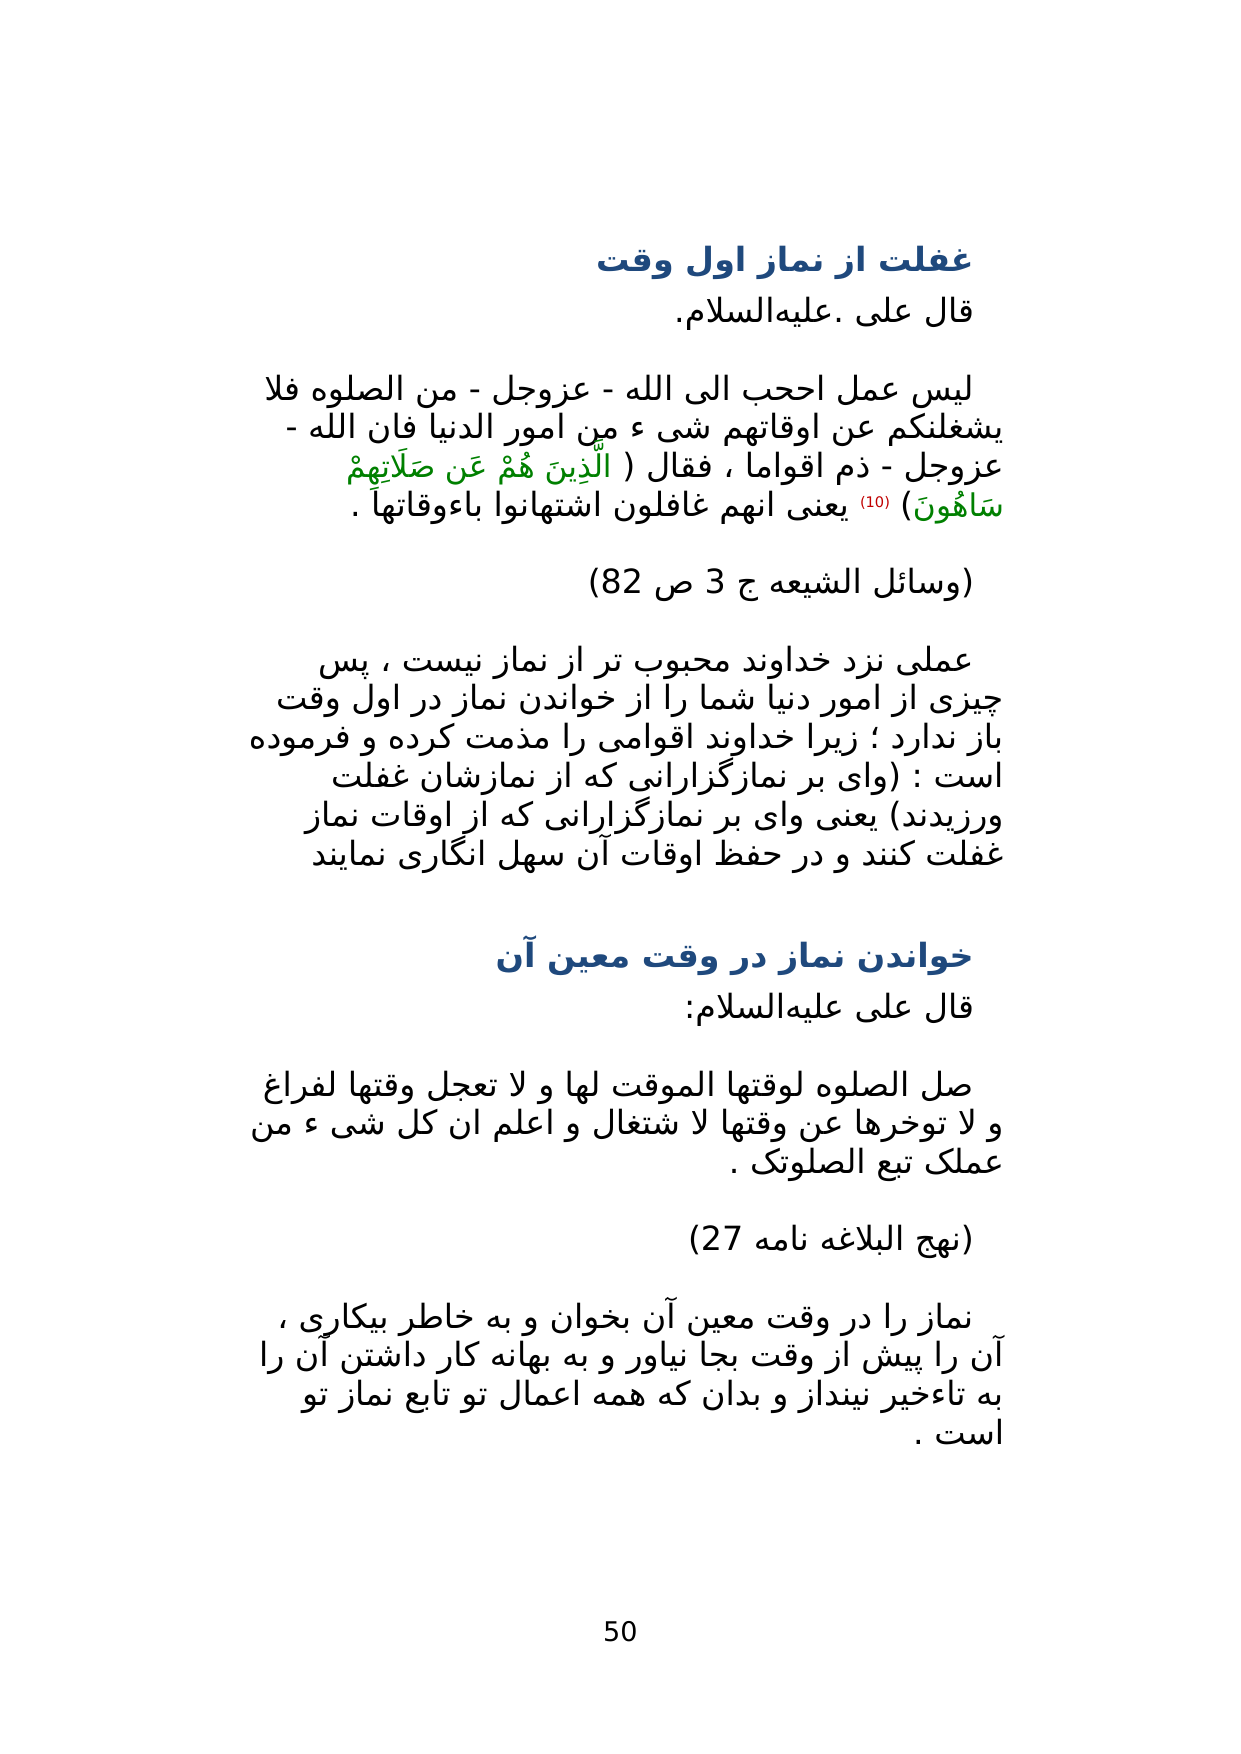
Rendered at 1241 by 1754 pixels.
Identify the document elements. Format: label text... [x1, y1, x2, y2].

text عملی نزد خداوند محبوب تر از نماز نیست ، پس چیزی از امور دنیا شما را از خواندن نماز در اول وقت باز ندارد ؛ زیرا خداوند اقوامی را مذمت کرده و فرموده است : (وای بر نمازگزارانی که از نمازشان غفلت ورزیدند) یعنی وای بر نمازگزارانی که از اوقات نماز غفلت کنند و در حفظ اوقات آن سهل انگاری نمایند [236, 640, 1004, 873]
text لیس عمل اححب الی الله - عزوجل - من الصلوه فلا یشغلنکم عن اوقاتهم شی ء من امور الدنیا فان الله - عزوجل - ذم اقواما ، فقال ( الَّذِينَ هُمْ عَن صَلَاتِهِمْ سَاهُونَ) (10) یعنی انهم غافلون اشتهانوا باءوقاتها . [236, 369, 1004, 524]
text (وسائل الشیعه ج 3 ص 82) [236, 563, 1004, 602]
text قال علی عليه‌السلام: [236, 988, 1004, 1027]
text صل الصلوه لوقتها الموقت لها و لا تعجل وقتها لفراغ و لا توخرها عن وقتها لا شتغال و اعلم ان کل شی ء من عملک تبع الصلوتک . [236, 1065, 1004, 1182]
subtitle خواندن نماز در وقت معین آن [236, 936, 1004, 975]
subtitle غفلت از نماز اول وقت [236, 241, 1004, 279]
text (نهج البلاغه نامه 27) [236, 1220, 1004, 1259]
text قال علی .عليه‌السلام. [236, 292, 1004, 331]
text نماز را در وقت معین آن بخوان و به خاطر بیکاری ، آن را پیش از وقت بجا نیاور و به بهانه کار داشتن آن را به تاءخیر نینداز و بدان که همه اعمال تو تابع نماز تو است . [236, 1297, 1004, 1452]
